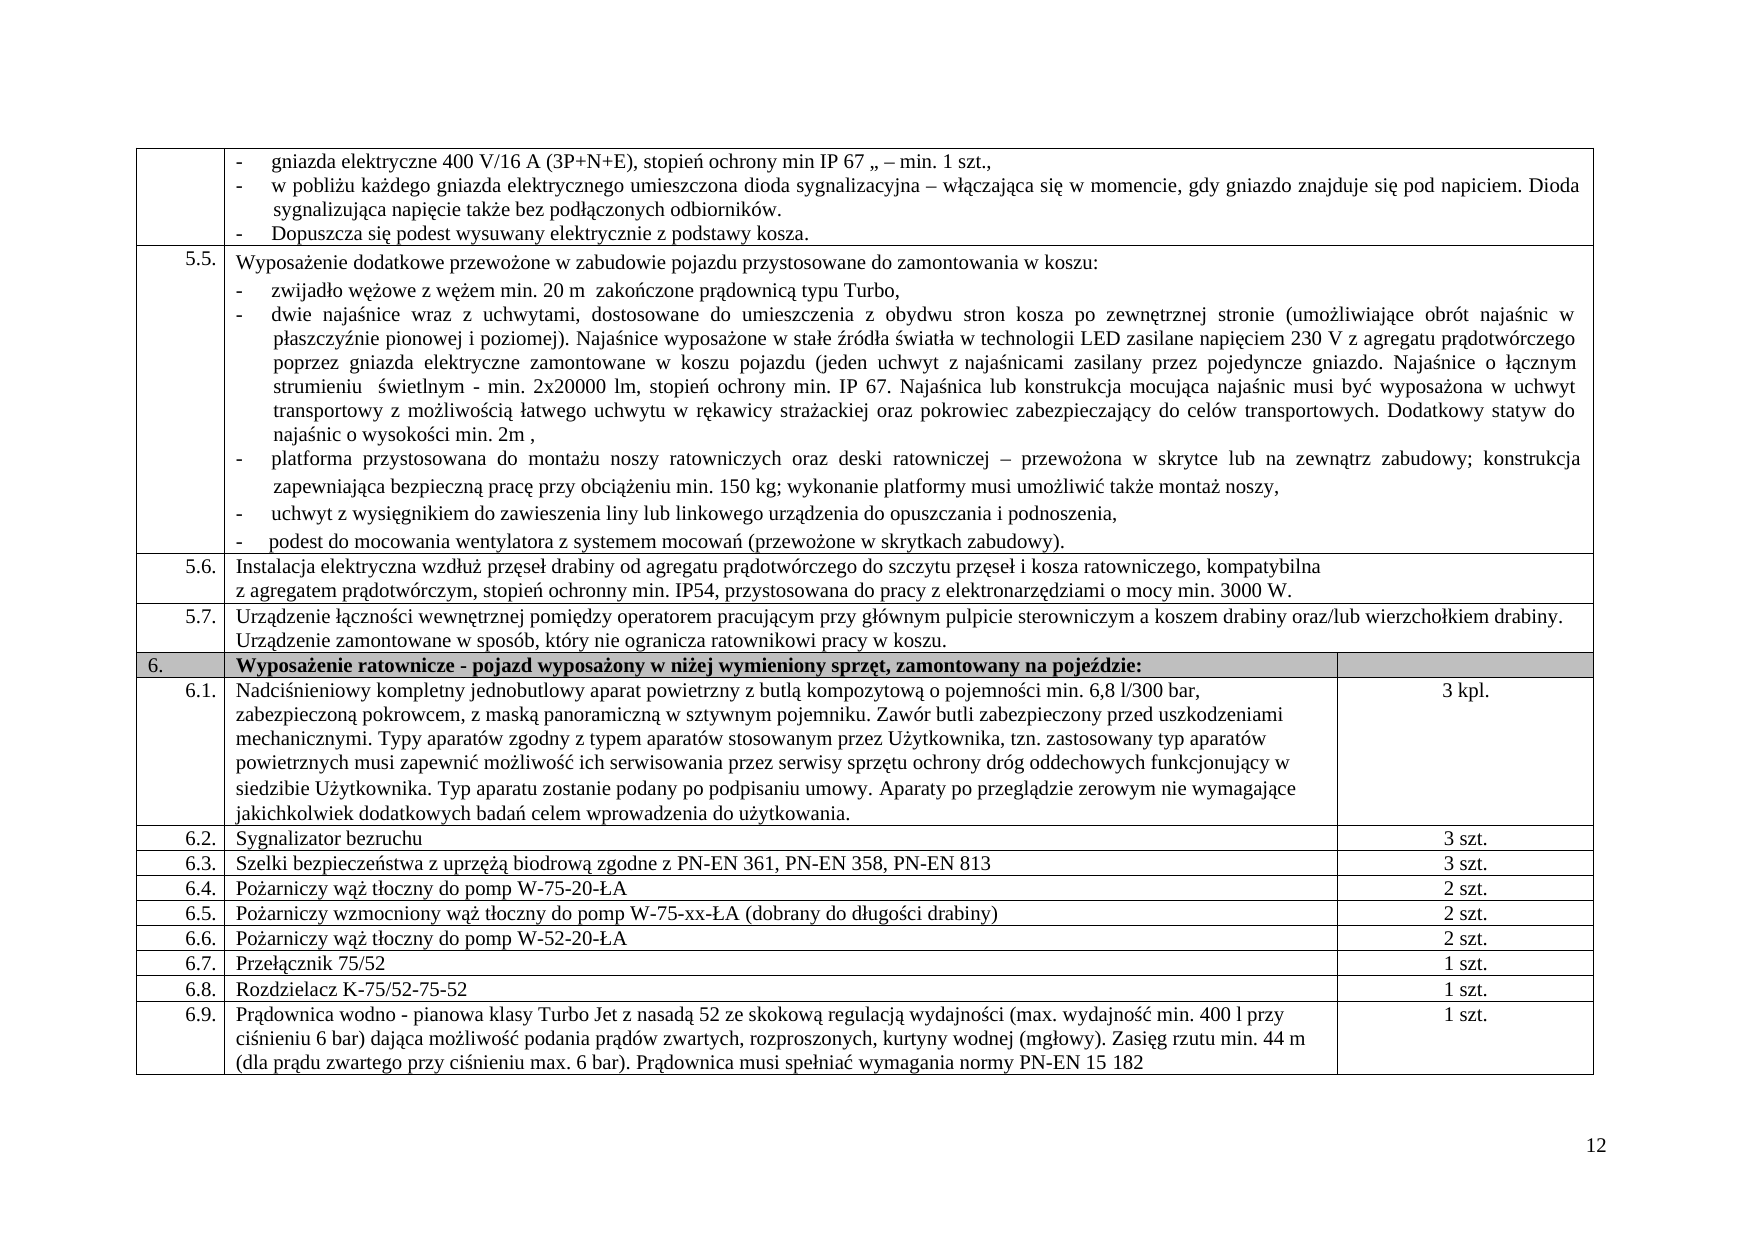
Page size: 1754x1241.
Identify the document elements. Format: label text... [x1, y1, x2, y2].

table_cell 1 szt. [1338, 976, 1593, 1001]
table_cell Pożarniczy wąż tłoczny do pomp W-52-20-ŁA [225, 926, 1337, 950]
table_cell 1 szt. [1338, 1002, 1593, 1074]
table_cell [137, 149, 224, 245]
table_cell Sygnalizator bezruchu [225, 826, 1337, 850]
table_cell [137, 604, 224, 652]
table_cell [137, 678, 224, 825]
table_cell Wyposażenie ratownicze - pojazd wyposażony w niżej wymieniony sprzęt, zamontowany na pojeździe: [225, 653, 1337, 677]
table_cell 2 szt. [1338, 876, 1593, 900]
table_cell 2 szt. [1338, 926, 1593, 950]
table_cell [1338, 653, 1593, 677]
table_cell [137, 826, 224, 850]
table_cell [137, 926, 224, 950]
table_cell [137, 901, 224, 925]
table_cell [137, 246, 224, 553]
table_cell Szelki bezpieczeństwa z uprzężą biodrową zgodne z PN-EN 361, PN-EN 358, PN-EN 813 [225, 851, 1337, 875]
table_cell 3 kpl. [1338, 678, 1593, 825]
table_cell [137, 976, 224, 1001]
table_cell Przełącznik 75/52 [225, 951, 1337, 975]
table_cell Nadciśnieniowy kompletny jednobutlowy aparat powietrzny z butlą kompozytową o pojemności min. 6,8 l/300 bar, zabezpieczoną pokrowcem, z maską panoramiczną w sztywnym pojemniku. Zawór butli zabezpieczony przed uszkodzeniami mechanicznymi. Typy aparatów zgodny z typem aparatów stosowanym przez Użytkownika, tzn. zastosowany typ aparatów powietrznych musi zapewnić możliwość ich serwisowania przez serwisy sprzętu ochrony dróg oddechowych funkcjonujący w siedzibie Użytkownika. Typ aparatu zostanie podany po podpisaniu umowy. Aparaty po przeglądzie zerowym nie wymagające jakichkolwiek dodatkowych badań celem wprowadzenia do użytkowania. [225, 678, 1337, 825]
table_cell [137, 653, 224, 677]
table_cell [137, 554, 224, 602]
table_cell Pożarniczy wzmocniony wąż tłoczny do pomp W-75-xx-ŁA (dobrany do długości drabiny) [225, 901, 1337, 925]
table_cell Pożarniczy wąż tłoczny do pomp W-75-20-ŁA [225, 876, 1337, 900]
table_cell [137, 876, 224, 900]
table_cell 3 szt. [1338, 851, 1593, 875]
table_cell 2 szt. [1338, 901, 1593, 925]
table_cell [225, 149, 1593, 245]
table_cell Urządzenie łączności wewnętrznej pomiędzy operatorem pracującym przy głównym pulpicie sterowniczym a koszem drabiny oraz/lub wierzchołkiem drabiny. Urządzenie zamontowane w sposób, który nie ogranicza ratownikowi pracy w koszu. [225, 604, 1593, 652]
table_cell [225, 1002, 1337, 1074]
table_cell [137, 851, 224, 875]
table_cell [137, 1002, 224, 1074]
table_cell 1 szt. [1338, 951, 1593, 975]
table_cell Instalacja elektryczna wzdłuż przęseł drabiny od agregatu prądotwórczego do szczytu przęseł i kosza ratowniczego, kompatybilna z agregatem prądotwórczym, stopień ochronny min. IP54, przystosowana do pracy z elektronarzędziami o mocy min. 3000 W. [225, 554, 1593, 602]
table_cell Rozdzielacz K-75/52-75-52 [225, 976, 1337, 1001]
table_cell 3 szt. [1338, 826, 1593, 850]
table_cell Wyposażenie dodatkowe przewożone w zabudowie pojazdu przystosowane do zamontowania w koszu: zwijadło wężowe z wężem min. 20 m zakończone prądownicą typu Turbo, dwie najaśnice wraz z uchwytami, dostosowane do umieszczenia z obydwu stron kosza po zewnętrznej stronie (umożliwiające obrót najaśnic w płaszczyźnie pionowej i poziomej). Najaśnice wyposażone w stałe źródła światła w technologii LED zasilane napięciem 230 V z agregatu prądotwórczego poprzez gniazda elektryczne zamontowane w koszu pojazdu (jeden uchwyt z najaśnicami zasilany przez pojedyncze gniazdo. Najaśnice o łącznym strumieniu świetlnym - min. 2x20000 lm, stopień ochrony min. IP 67. Najaśnica lub konstrukcja mocująca najaśnic musi być wyposażona w uchwyt transportowy z możliwością łatwego uchwytu w rękawicy strażackiej oraz pokrowiec zabezpieczający do celów transportowych. Dodatkowy statyw do najaśnic o wysokości min. 2m , platforma przystosowana do montażu noszy ratowniczych oraz deski ratowniczej – przewożona w skrytce lub na zewnątrz zabudowy; konstrukcja zapewniająca bezpieczną pracę przy obciążeniu min. 150 kg; wykonanie platformy musi umożliwić także montaż noszy, uchwyt z wysięgnikiem do zawieszenia liny lub linkowego urządzenia do opuszczania i podnoszenia, - podest do mocowania wentylatora z systemem mocowań (przewożone w skrytkach zabudowy). [225, 246, 1593, 553]
table_cell [137, 951, 224, 975]
